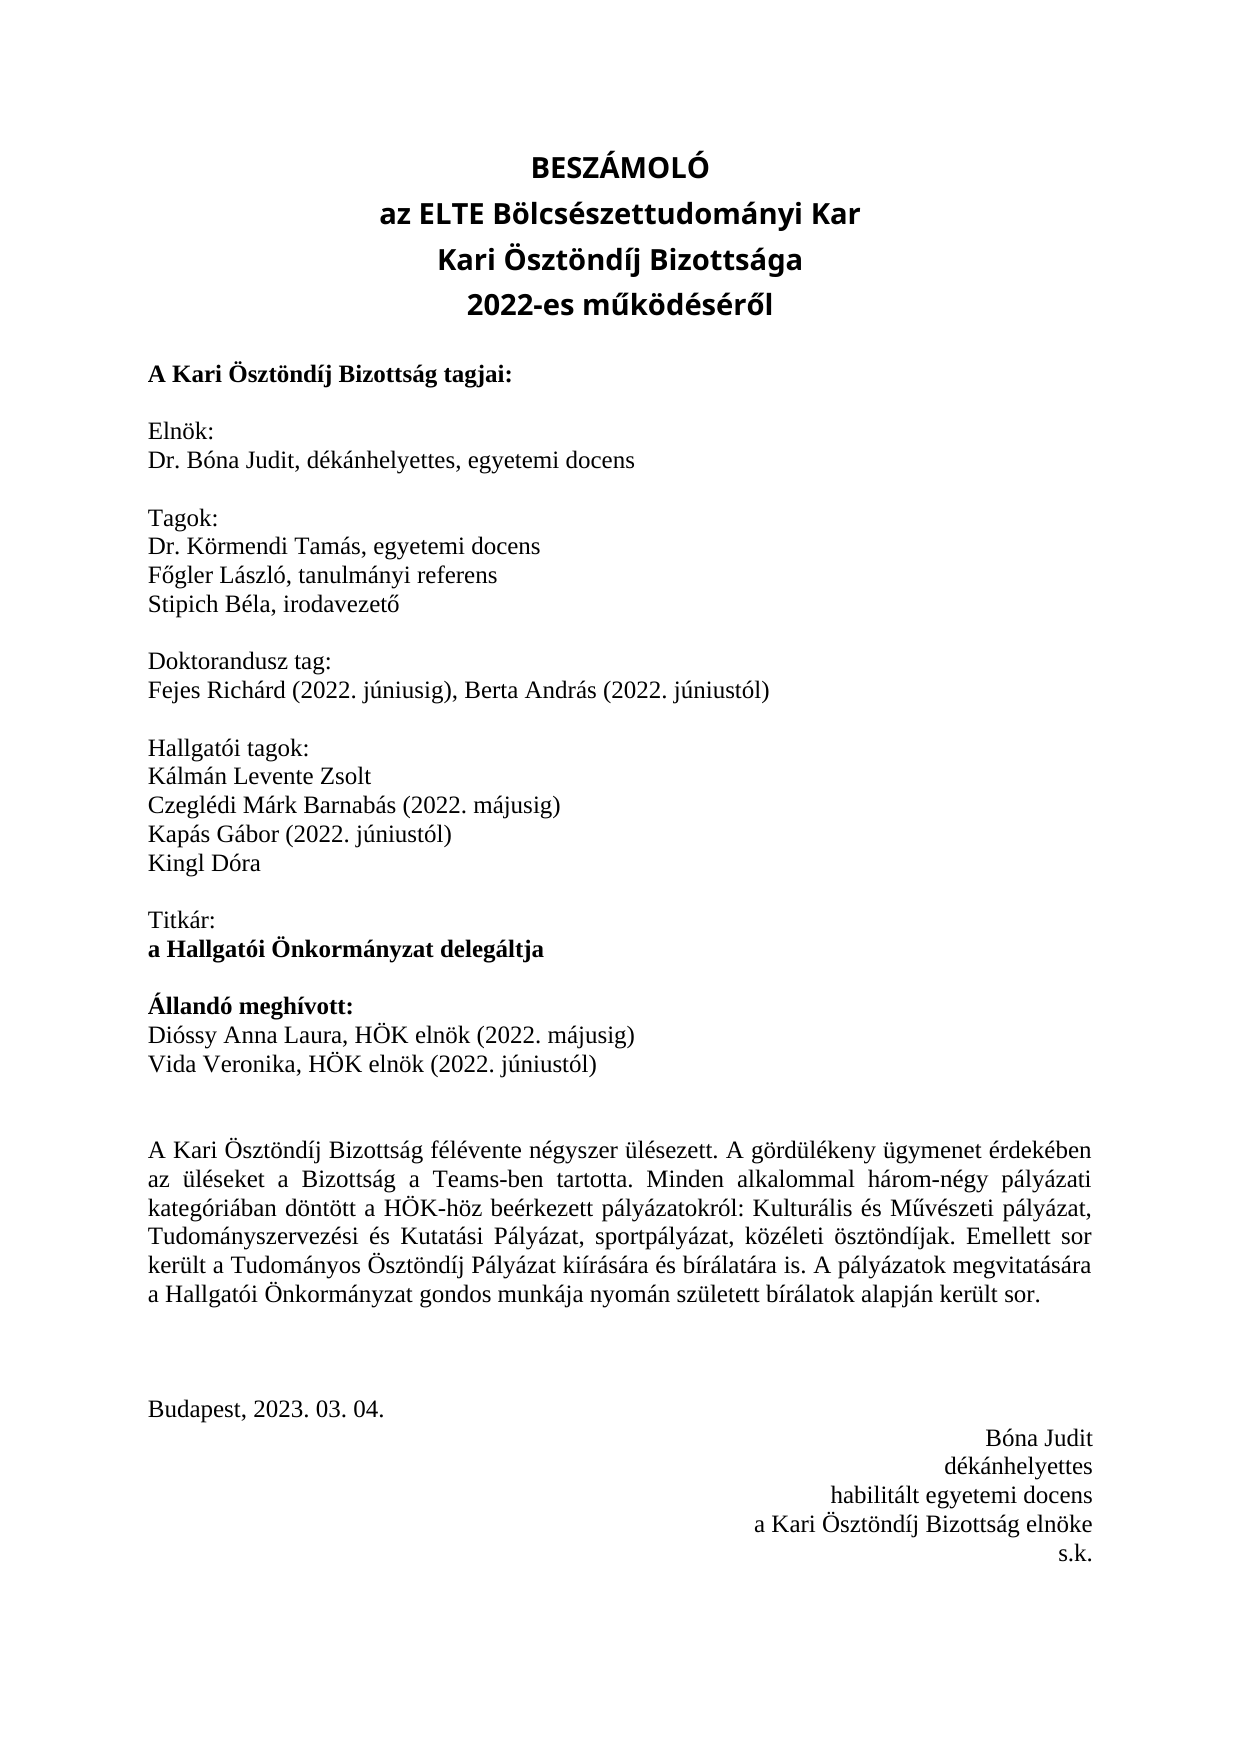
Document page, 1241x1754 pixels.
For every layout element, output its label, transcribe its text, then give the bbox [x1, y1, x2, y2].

text A Kari Ösztöndíj Bizottság tagjai: [148, 359, 1093, 388]
text Stipich Béla, irodavezető [148, 589, 1093, 618]
text s.k. [148, 1538, 1093, 1566]
text 2022-es működéséről [148, 284, 1093, 324]
text Kapás Gábor (2022. júniustól) [148, 819, 1093, 848]
text habilitált egyetemi docens [148, 1480, 1093, 1509]
text dékánhelyettes [148, 1451, 1093, 1480]
text Hallgatói tagok: [148, 733, 1093, 761]
text Budapest, 2023. 03. 04. [148, 1394, 1093, 1423]
text Doktorandusz tag: [148, 646, 1093, 675]
text Fejes Richárd (2022. júniusig), Berta András (2022. júniustól) [148, 675, 1093, 704]
text Állandó meghívott: [148, 991, 1093, 1020]
text Dióssy Anna Laura, HÖK elnök (2022. májusig) [148, 1020, 1093, 1049]
text Kingl Dóra [148, 848, 1093, 876]
text Főgler László, tanulmányi referens [148, 560, 1093, 589]
text Vida Veronika, HÖK elnök (2022. júniustól) [148, 1049, 1093, 1078]
text a Kari Ösztöndíj Bizottság elnöke [148, 1509, 1093, 1538]
text BESZÁMOLÓ [148, 148, 1093, 187]
text Kálmán Levente Zsolt [148, 761, 1093, 790]
text Titkár: a Hallgatói Önkormányzat delegáltja [148, 905, 1093, 963]
text Bóna Judit [148, 1423, 1093, 1451]
text Tagok: Dr. Körmendi Tamás, egyetemi docens [148, 503, 1093, 560]
text Elnök: Dr. Bóna Judit, dékánhelyettes, egyetemi docens [148, 416, 1093, 474]
text Kari Ösztöndíj Bizottsága [148, 239, 1093, 278]
text Czeglédi Márk Barnabás (2022. májusig) [148, 790, 1093, 819]
text A Kari Ösztöndíj Bizottság félévente négyszer ülésezett. A gördülékeny ügymenet érdekében az üléseket a Bizottság a Teams-ben tartotta. Minden alkalommal három-négy pályázati kategóriában döntött a HÖK-höz beérkezett pályázatokról: Kulturális és Művészeti pályázat, Tudományszervezési és Kutatási Pályázat, sportpályázat, közéleti ösztöndíjak. Emellett sor került a Tudományos Ösztöndíj Pályázat kiírására és bírálatára is. A pályázatok megvitatására a Hallgatói Önkormányzat gondos munkája nyomán született bírálatok alapján került sor. [148, 1135, 1093, 1308]
text az ELTE Bölcsészettudományi Kar [148, 193, 1093, 233]
